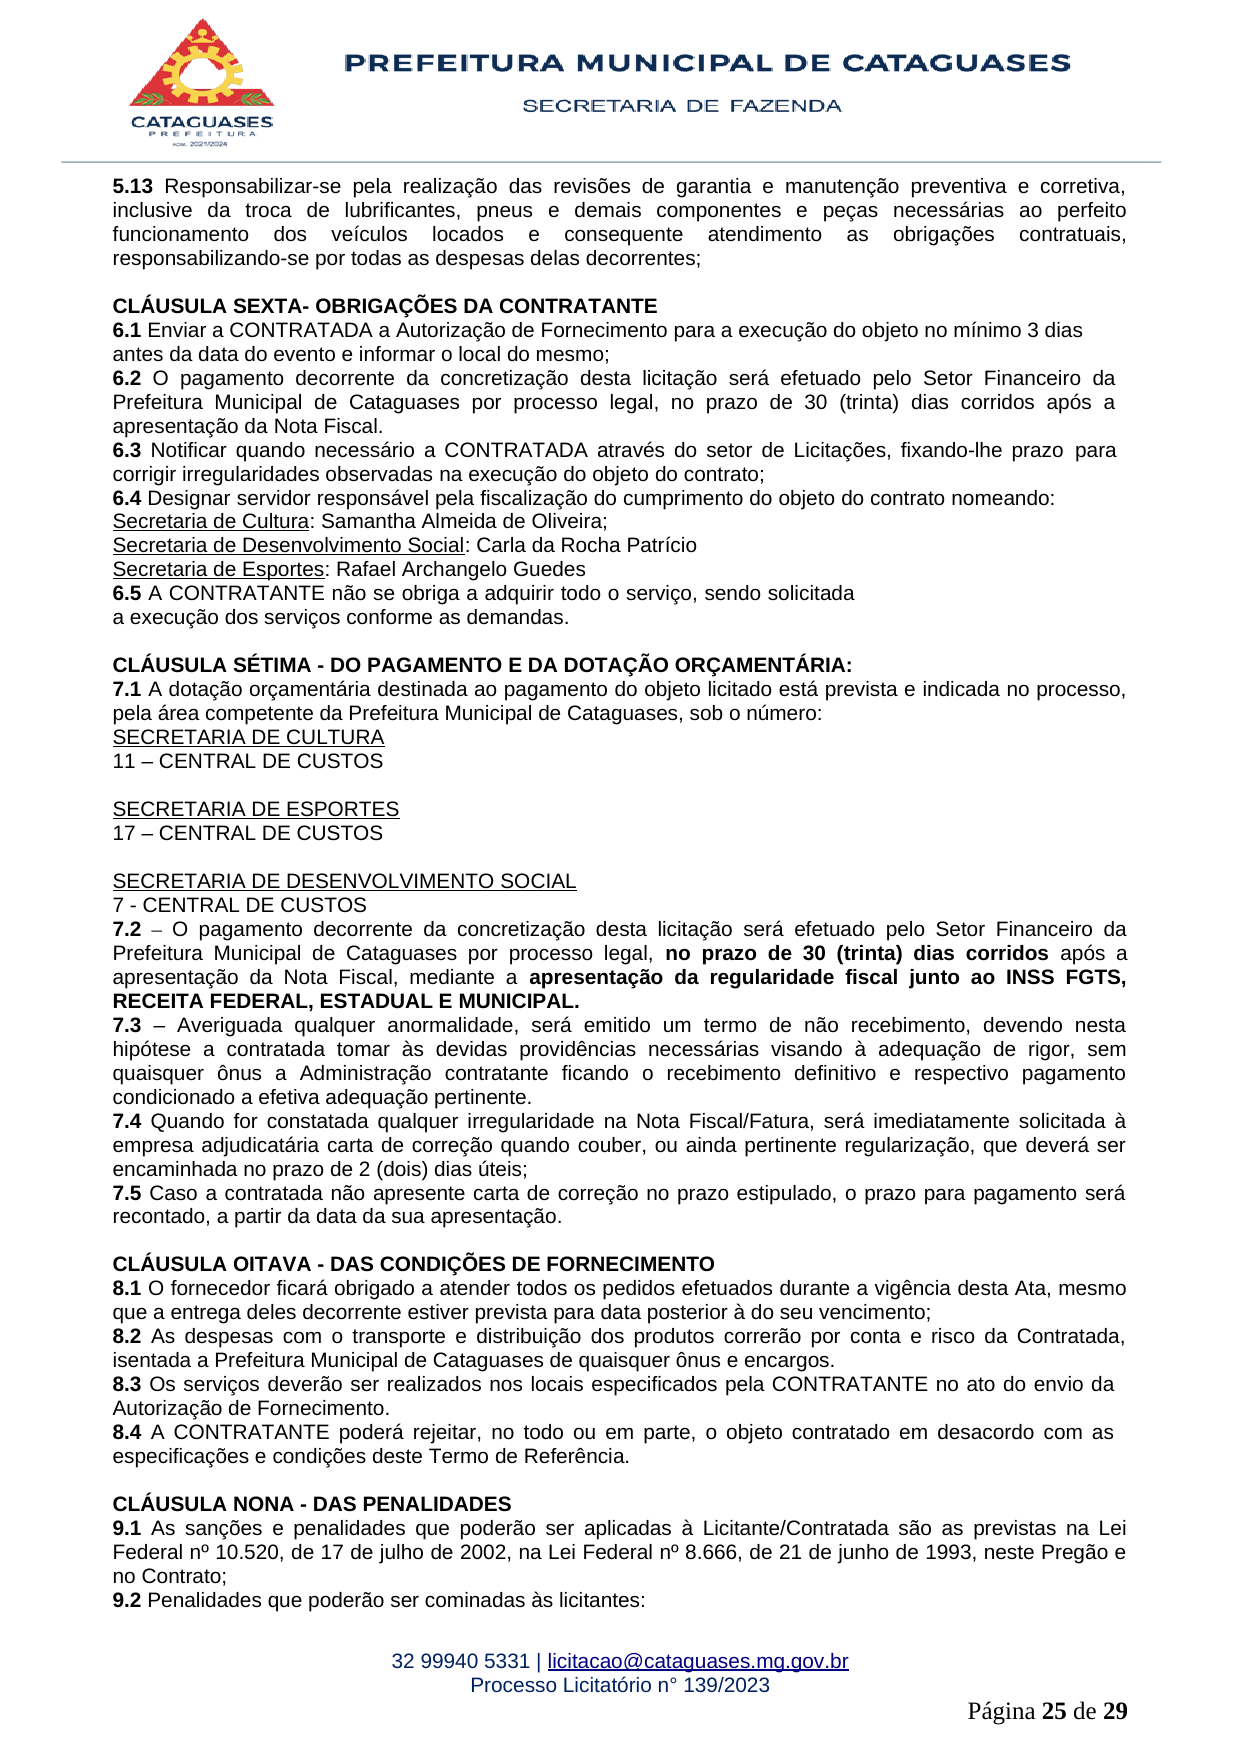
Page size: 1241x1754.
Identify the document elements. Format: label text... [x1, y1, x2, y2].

text Secretaria de Cultura: Samantha Almeida de Oliveira; [112, 509, 1128, 533]
text 8.2 As despesas com o transporte e distribuição dos produtos correrão por conta e risco da Contratada, isentada a Prefeitura Municipal de Cataguases de quaisquer ônus e encargos. [112, 1324, 1128, 1372]
text SECRETARIA DE DESENVOLVIMENTO SOCIAL [112, 869, 781, 893]
text 9.2 Penalidades que poderão ser cominadas às licitantes: [112, 1588, 1128, 1612]
list 8.3 Os serviços deverão ser realizados nos locais especificados pela CONTRATANTE no ato do envio da Autorização de Fornecimento. [112, 1372, 1116, 1420]
text 11 – CENTRAL DE CUSTOS [112, 749, 840, 773]
text SECRETARIA DE ESPORTES [112, 797, 669, 821]
list 6.3 Notificar quando necessário a CONTRATADA através do setor de Licitações, fixando-lhe prazo para corrigir irregularidades observadas na execução do objeto do contrato; [112, 437, 1117, 485]
picture [61, 15, 1161, 163]
text 7.4 Quando for constatada qualquer irregularidade na Nota Fiscal/Fatura, será imediatamente solicitada à empresa adjudicatária carta de correção quando couber, ou ainda pertinente regularização, que deverá ser encaminhada no prazo de 2 (dois) dias úteis; [112, 1108, 1128, 1180]
text 8.1 O fornecedor ficará obrigado a atender todos os pedidos efetuados durante a vigência desta Ata, mesmo que a entrega deles decorrente estiver prevista para data posterior à do seu vencimento; [112, 1276, 1128, 1324]
text SECRETARIA DE CULTURA [112, 725, 1076, 749]
text 7 - CENTRAL DE CUSTOS [112, 893, 781, 917]
text 6.1 Enviar a CONTRATADA a Autorização de Fornecimento para a execução do objeto no mínimo 3 dias antes da data do evento e informar o local do mesmo; [112, 318, 1116, 366]
list 8.4 A CONTRATANTE poderá rejeitar, no todo ou em parte, o objeto contratado em desacordo com as especificações e condições deste Termo de Referência. [112, 1420, 1116, 1468]
text CLÁUSULA SÉTIMA - DO PAGAMENTO E DA DOTAÇÃO ORÇAMENTÁRIA: [112, 653, 1128, 677]
text 7.2 – O pagamento decorrente da concretização desta licitação será efetuado pelo Setor Financeiro da Prefeitura Municipal de Cataguases por processo legal, no prazo de 30 (trinta) dias corridos após a apresentação da Nota Fiscal, mediante a apresentação da regularidade fiscal junto ao INSS FGTS, RECEITA FEDERAL, ESTADUAL E MUNICIPAL. [112, 917, 1128, 1013]
text 5.13 Responsabilizar-se pela realização das revisões de garantia e manutenção preventiva e corretiva, inclusive da troca de lubrificantes, pneus e demais componentes e peças necessárias ao perfeito funcionamento dos veículos locados e consequente atendimento as obrigações contratuais, responsabilizando-se por todas as despesas delas decorrentes; [112, 163, 1128, 270]
text 9.1 As sanções e penalidades que poderão ser aplicadas à Licitante/Contratada são as previstas na Lei Federal nº 10.520, de 17 de julho de 2002, na Lei Federal nº 8.666, de 21 de junho de 1993, neste Pregão e no Contrato; [112, 1516, 1128, 1588]
text 7.5 Caso a contratada não apresente carta de correção no prazo estipulado, o prazo para pagamento será recontado, a partir da data da sua apresentação. [112, 1180, 1128, 1228]
text CLÁUSULA OITAVA - DAS CONDIÇÕES DE FORNECIMENTO [112, 1252, 1128, 1276]
text 6.5 A CONTRATANTE não se obriga a adquirir todo o serviço, sendo solicitada a execução dos serviços conforme as demandas. [112, 581, 856, 629]
text CLÁUSULA NONA - DAS PENALIDADES [112, 1492, 1128, 1516]
text 17 – CENTRAL DE CUSTOS [112, 821, 840, 845]
list 6.4 Designar servidor responsável pela fiscalização do cumprimento do objeto do contrato nomeando: [112, 485, 1116, 509]
text 7.1 A dotação orçamentária destinada ao pagamento do objeto licitado está prevista e indicada no processo, pela área competente da Prefeitura Municipal de Cataguases, sob o número: [112, 677, 1128, 725]
text CLÁUSULA SEXTA- OBRIGAÇÕES DA CONTRATANTE [112, 294, 1128, 318]
list 6.2 O pagamento decorrente da concretização desta licitação será efetuado pelo Setor Financeiro da Prefeitura Municipal de Cataguases por processo legal, no prazo de 30 (trinta) dias corridos após a apresentação da Nota Fiscal. [112, 366, 1116, 437]
text Secretaria de Esportes: Rafael Archangelo Guedes [112, 557, 856, 581]
text 7.3 – Averiguada qualquer anormalidade, será emitido um termo de não recebimento, devendo nesta hipótese a contratada tomar às devidas providências necessárias visando à adequação de rigor, sem quaisquer ônus a Administração contratante ficando o recebimento definitivo e respectivo pagamento condicionado a efetiva adequação pertinente. [112, 1013, 1128, 1108]
text Secretaria de Desenvolvimento Social: Carla da Rocha Patrício [112, 533, 1120, 557]
